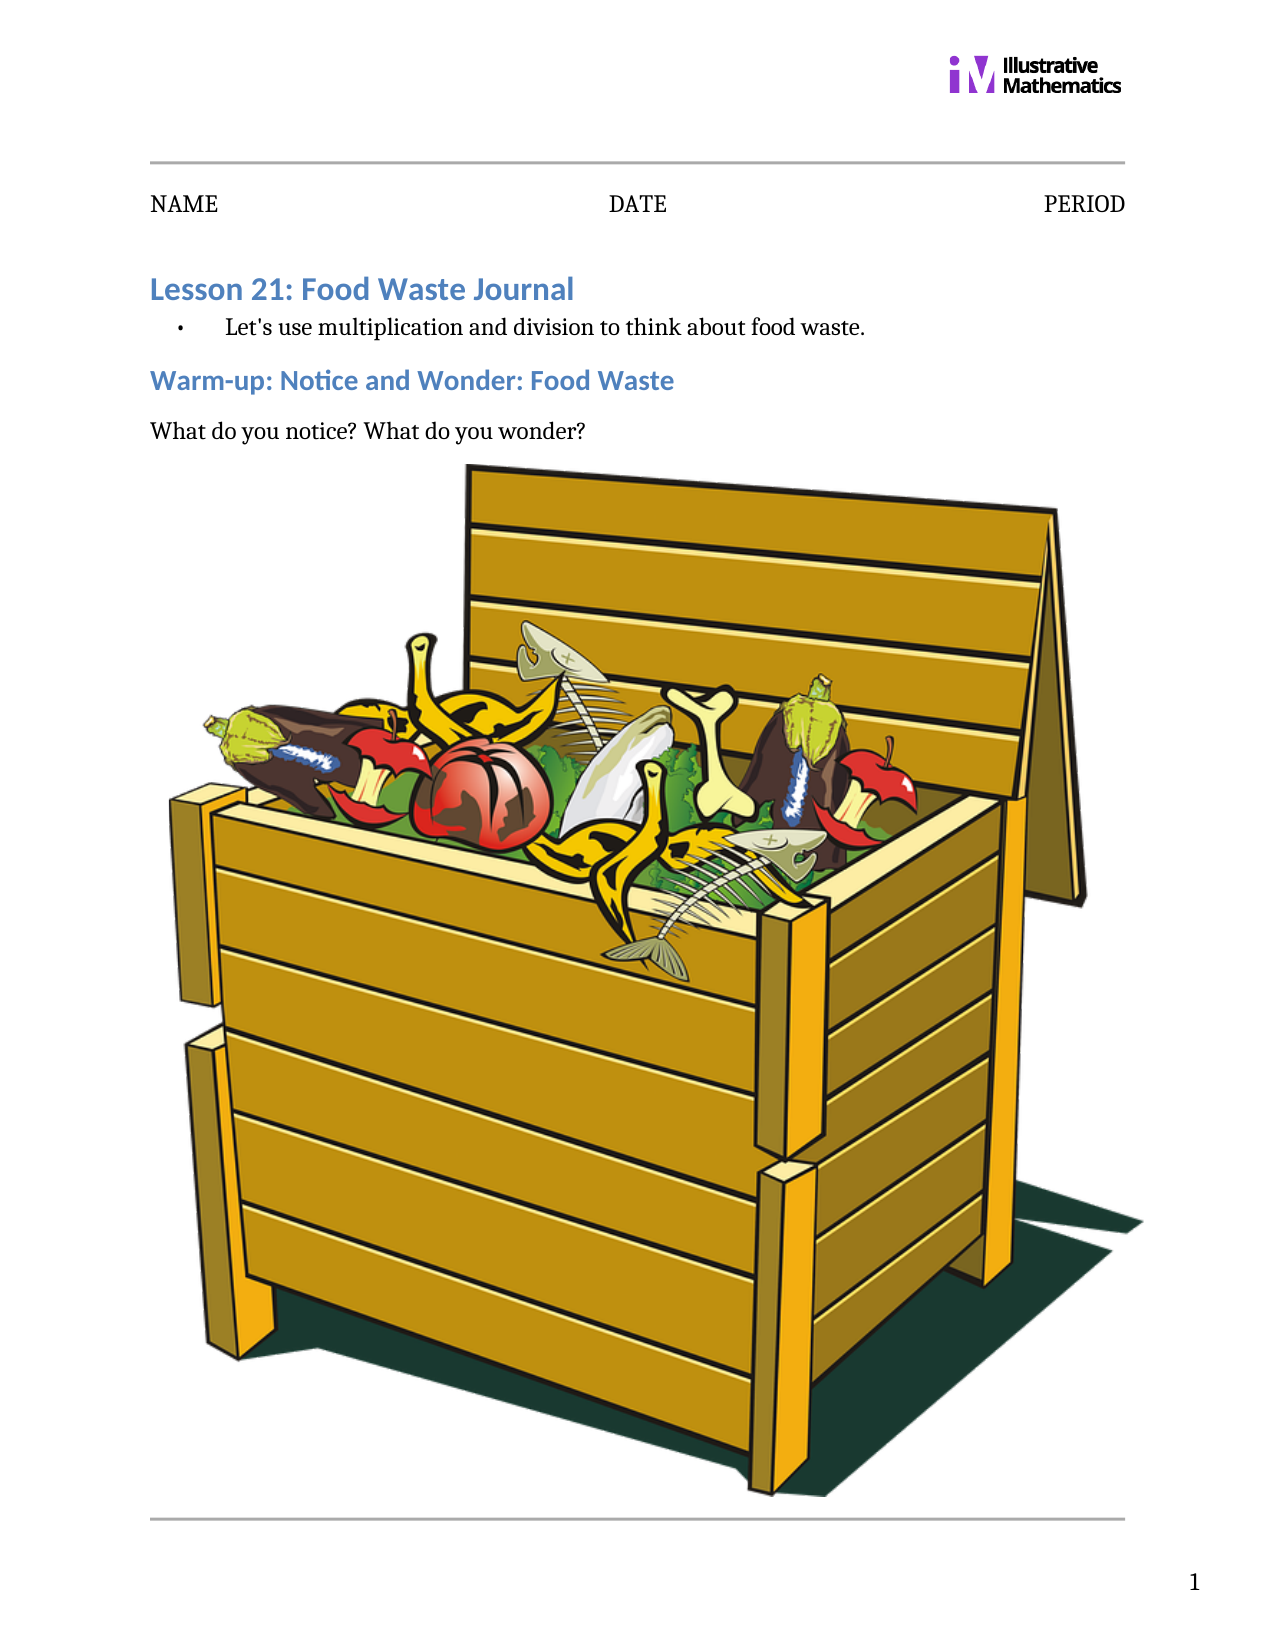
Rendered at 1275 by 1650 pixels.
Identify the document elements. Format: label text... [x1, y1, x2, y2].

picture [949, 55, 1121, 93]
subtitle Lesson 21: Food Waste Journal [150, 268, 1125, 309]
subtitle Warm-up: Notice and Wonder: Food Waste [150, 362, 1125, 398]
picture [168, 464, 1144, 1497]
list Let's use multiplication and division to think about food waste. [175, 313, 1125, 342]
text What do you notice? What do you wonder? [150, 417, 1125, 446]
